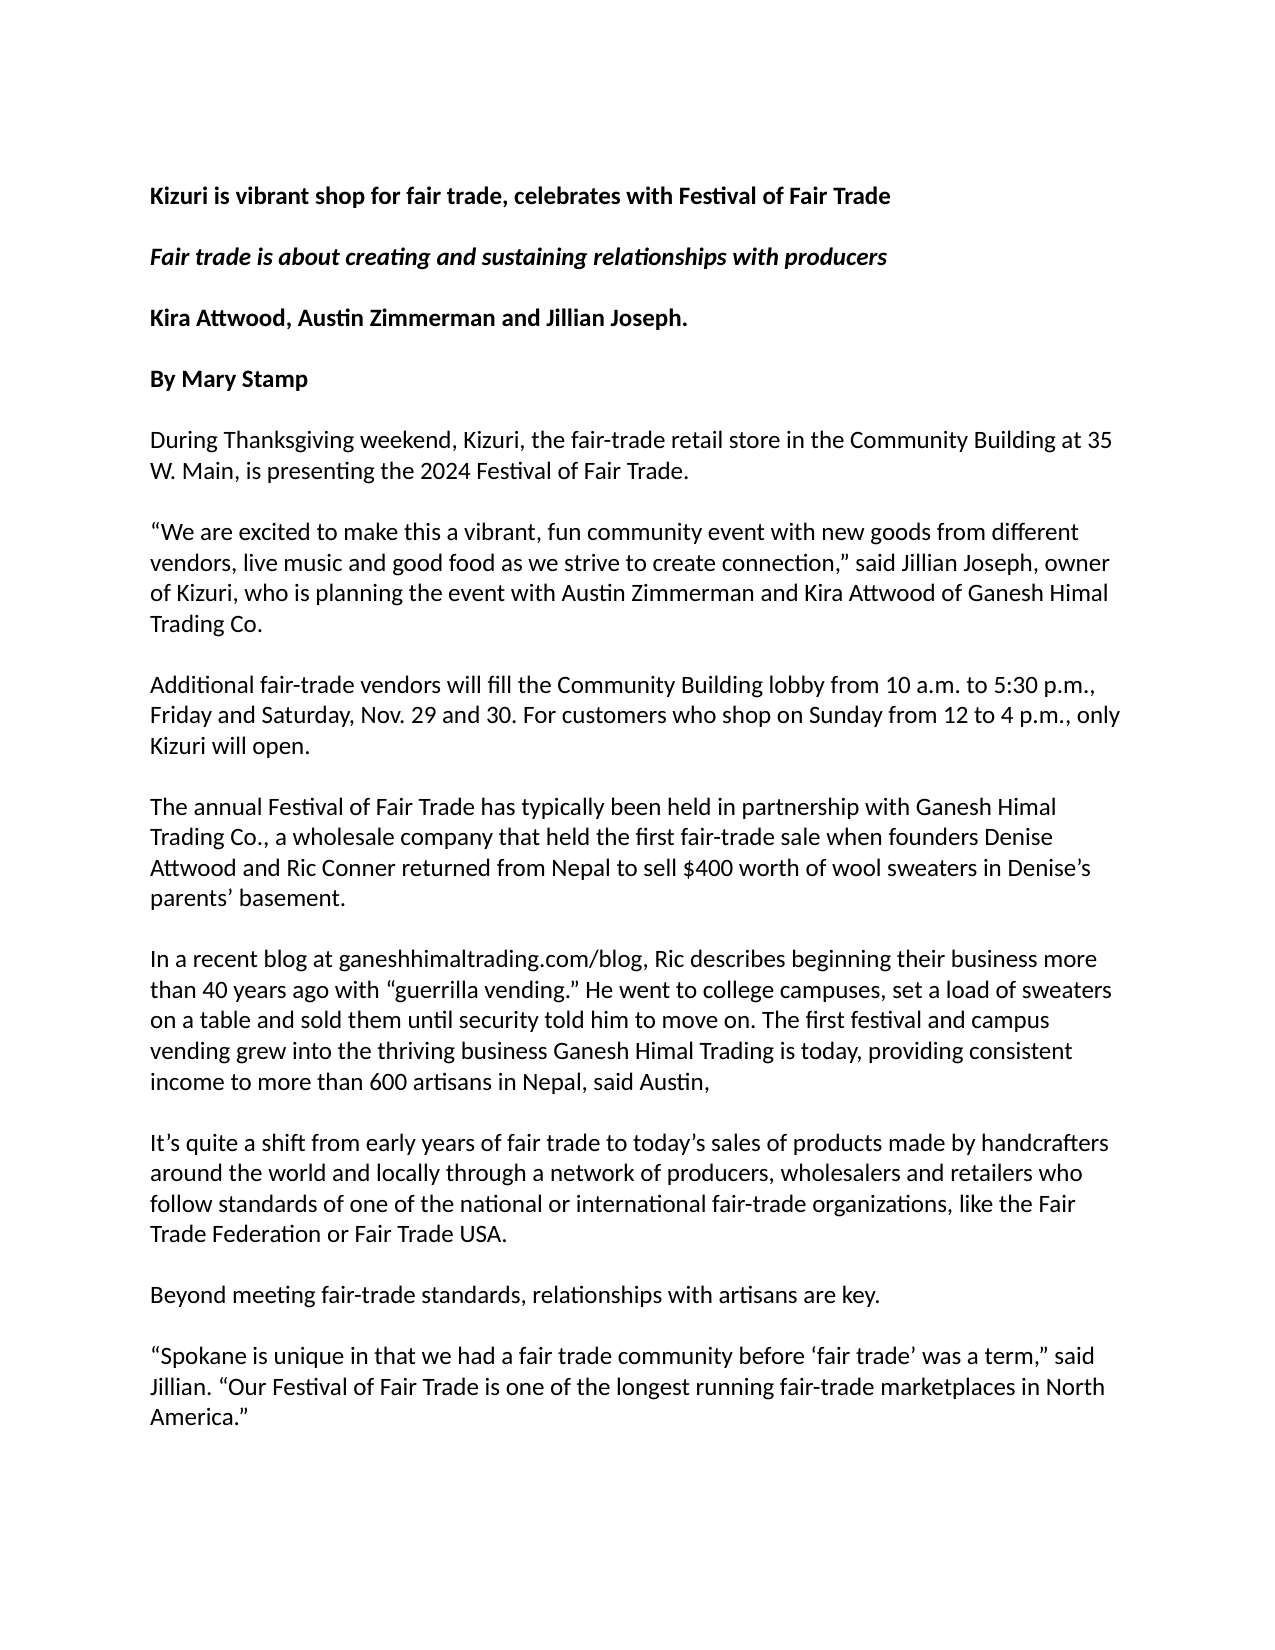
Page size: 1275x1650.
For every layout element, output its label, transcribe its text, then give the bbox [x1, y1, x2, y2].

text It’s quite a shift from early years of fair trade to today’s sales of products made by handcrafters around the world and locally through a network of producers, wholesalers and retailers who follow standards of one of the national or international fair-trade organizations, like the Fair Trade Federation or Fair Trade USA. [150, 1127, 1125, 1249]
text Additional fair-trade vendors will fill the Community Building lobby from 10 a.m. to 5:30 p.m., Friday and Saturday, Nov. 29 and 30. For customers who shop on Sunday from 12 to 4 p.m., only Kizuri will open. [150, 669, 1125, 760]
text By Mary Stamp [150, 364, 1125, 394]
text “Spokane is unique in that we had a fair trade community before ‘fair trade’ was a term,” said Jillian. “Our Festival of Fair Trade is one of the longest running fair-trade marketplaces in North America.” [150, 1340, 1125, 1432]
text Kizuri is vibrant shop for fair trade, celebrates with Festival of Fair Trade [150, 181, 1125, 211]
text Beyond meeting fair-trade standards, relationships with artisans are key. [150, 1279, 1125, 1310]
text The annual Festival of Fair Trade has typically been held in partnership with Ganesh Himal Trading Co., a wholesale company that held the first fair-trade sale when founders Denise Attwood and Ric Conner returned from Nepal to sell $400 worth of wool sweaters in Denise’s parents’ basement. [150, 791, 1125, 913]
text Fair trade is about creating and sustaining relationships with producers [150, 242, 1125, 272]
text Kira Attwood, Austin Zimmerman and Jillian Joseph. [150, 303, 1125, 333]
text “We are excited to make this a vibrant, fun community event with new goods from different vendors, live music and good food as we strive to create connection,” said Jillian Joseph, owner of Kizuri, who is planning the event with Austin Zimmerman and Kira Attwood of Ganesh Himal Trading Co. [150, 516, 1125, 638]
text In a recent blog at ganeshhimaltrading.com/blog, Ric describes beginning their business more than 40 years ago with “guerrilla vending.” He went to college campuses, set a load of sweaters on a table and sold them until security told him to move on. The first festival and campus vending grew into the thriving business Ganesh Himal Trading is today, providing consistent income to more than 600 artisans in Nepal, said Austin, [150, 943, 1125, 1096]
text During Thanksgiving weekend, Kizuri, the fair-trade retail store in the Community Building at 35 W. Main, is presenting the 2024 Festival of Fair Trade. [150, 425, 1125, 486]
